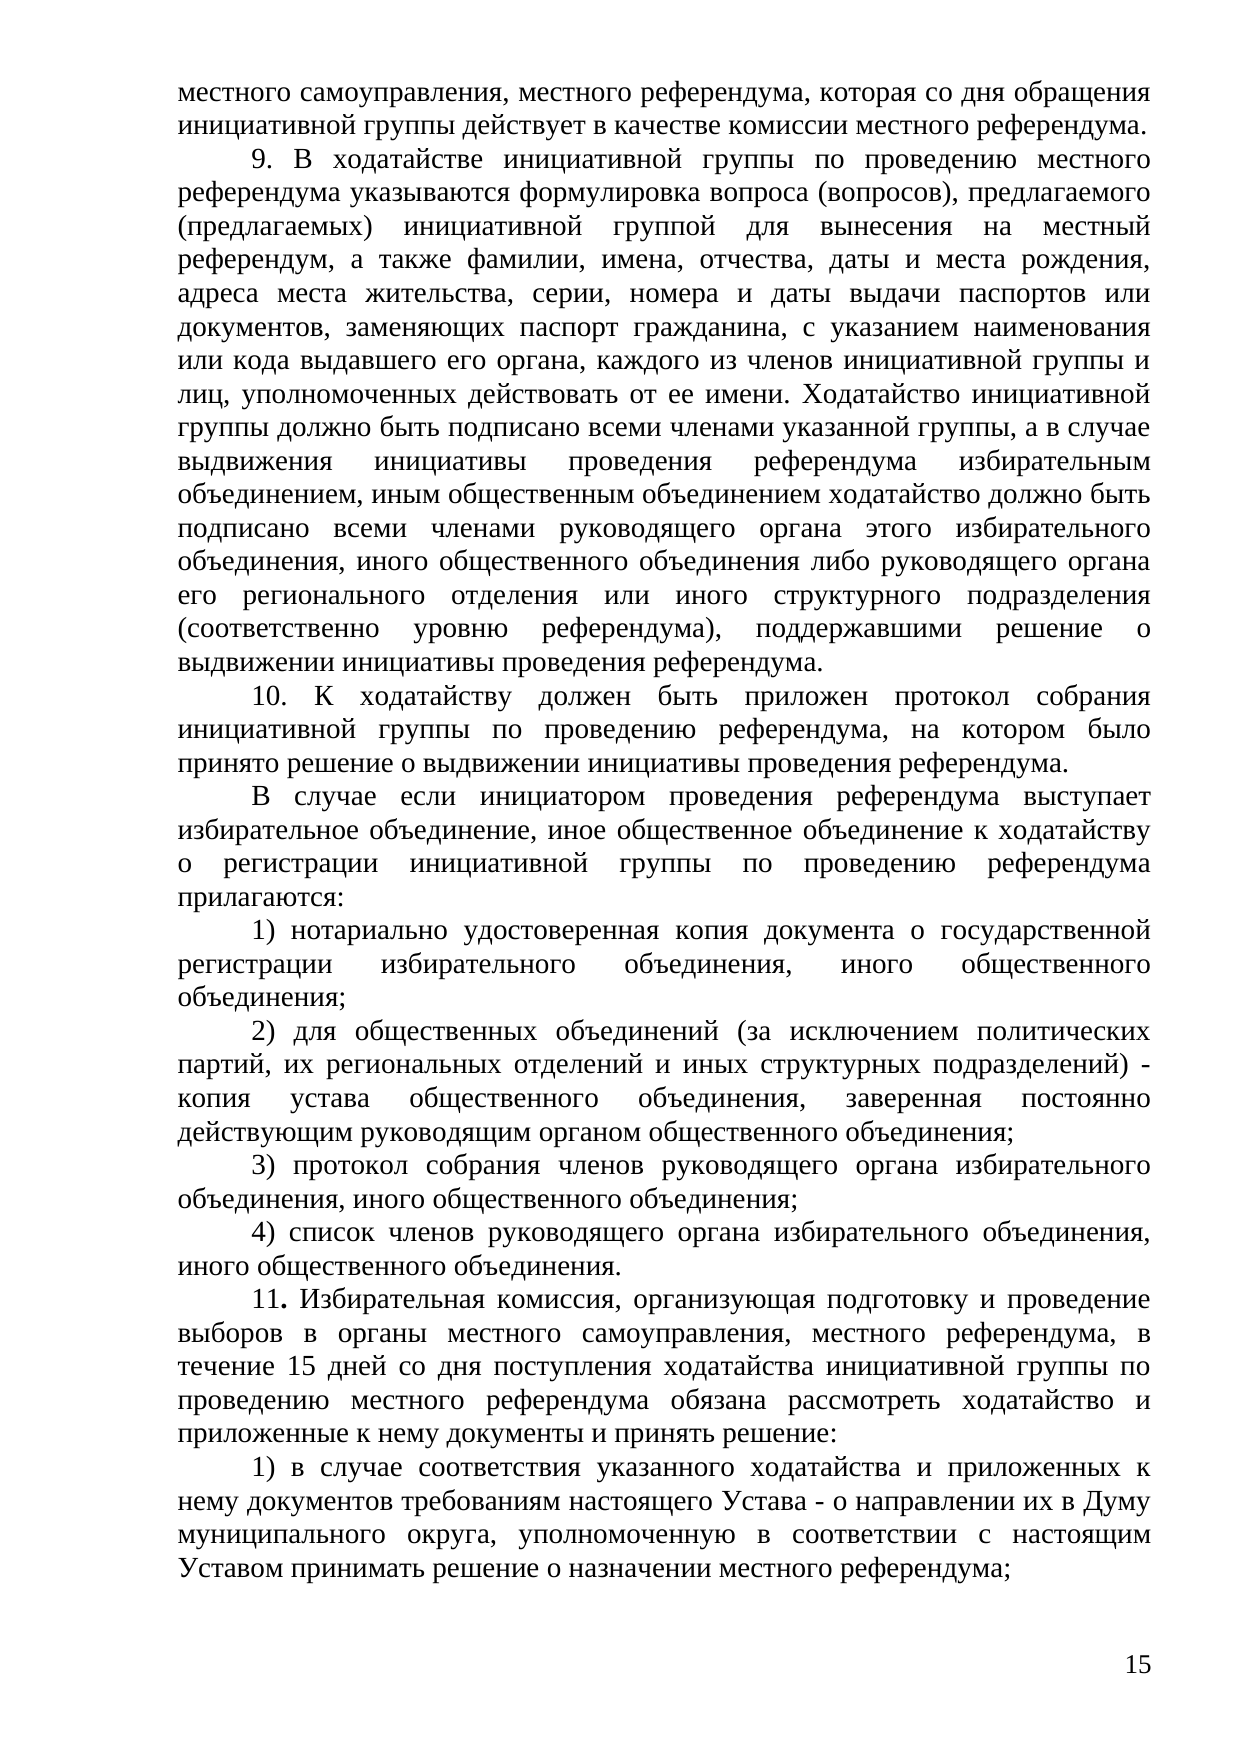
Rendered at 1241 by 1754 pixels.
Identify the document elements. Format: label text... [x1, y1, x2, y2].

text 10. К ходатайству должен быть приложен протокол собрания инициативной группы по проведению референдума, на котором было принято решение о выдвижении инициативы проведения референдума. [177, 678, 1152, 778]
text 2) для общественных объединений (за исключением политических партий, их региональных отделений и иных структурных подразделений) - копия устава общественного объединения, заверенная постоянно действующим руководящим органом общественного объединения; [177, 1013, 1152, 1147]
text 4) список членов руководящего органа избирательного объединения, иного общественного объединения. [177, 1214, 1152, 1281]
text В случае если инициатором проведения референдума выступает избирательное объединение, иное общественное объединение к ходатайству о регистрации инициативной группы по проведению референдума прилагаются: [177, 778, 1152, 912]
text 1) нотариально удостоверенная копия документа о государственной регистрации избирательного объединения, иного общественного объединения; [177, 912, 1152, 1013]
text 3) протокол собрания членов руководящего органа избирательного объединения, иного общественного объединения; [177, 1147, 1152, 1214]
text 9. В ходатайстве инициативной группы по проведению местного референдума указываются формулировка вопроса (вопросов), предлагаемого (предлагаемых) инициативной группой для вынесения на местный референдум, а также фамилии, имена, отчества, даты и места рождения, адреса места жительства, серии, номера и даты выдачи паспортов или документов, заменяющих паспорт гражданина, с указанием наименования или кода выдавшего его органа, каждого из членов инициативной группы и лиц, уполномоченных действовать от ее имени. Ходатайство инициативной группы должно быть подписано всеми членами указанной группы, а в случае выдвижения инициативы проведения референдума избирательным объединением, иным общественным объединением ходатайство должно быть подписано всеми членами руководящего органа этого избирательного объединения, иного общественного объединения либо руководящего органа его регионального отделения или иного структурного подразделения (соответственно уровню референдума), поддержавшими решение о выдвижении инициативы проведения референдума. [177, 141, 1152, 678]
text 1) в случае соответствия указанного ходатайства и приложенных к нему документов требованиям настоящего Устава - о направлении их в Думу муниципального округа, уполномоченную в соответствии с настоящим Уставом принимать решение о назначении местного референдума; [177, 1449, 1152, 1583]
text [177, 74, 1152, 141]
text 11. Избирательная комиссия, организующая подготовку и проведение выборов в органы местного самоуправления, местного референдума, в течение 15 дней со дня поступления ходатайства инициативной группы по проведению местного референдума обязана рассмотреть ходатайство и приложенные к нему документы и принять решение: [177, 1281, 1152, 1449]
